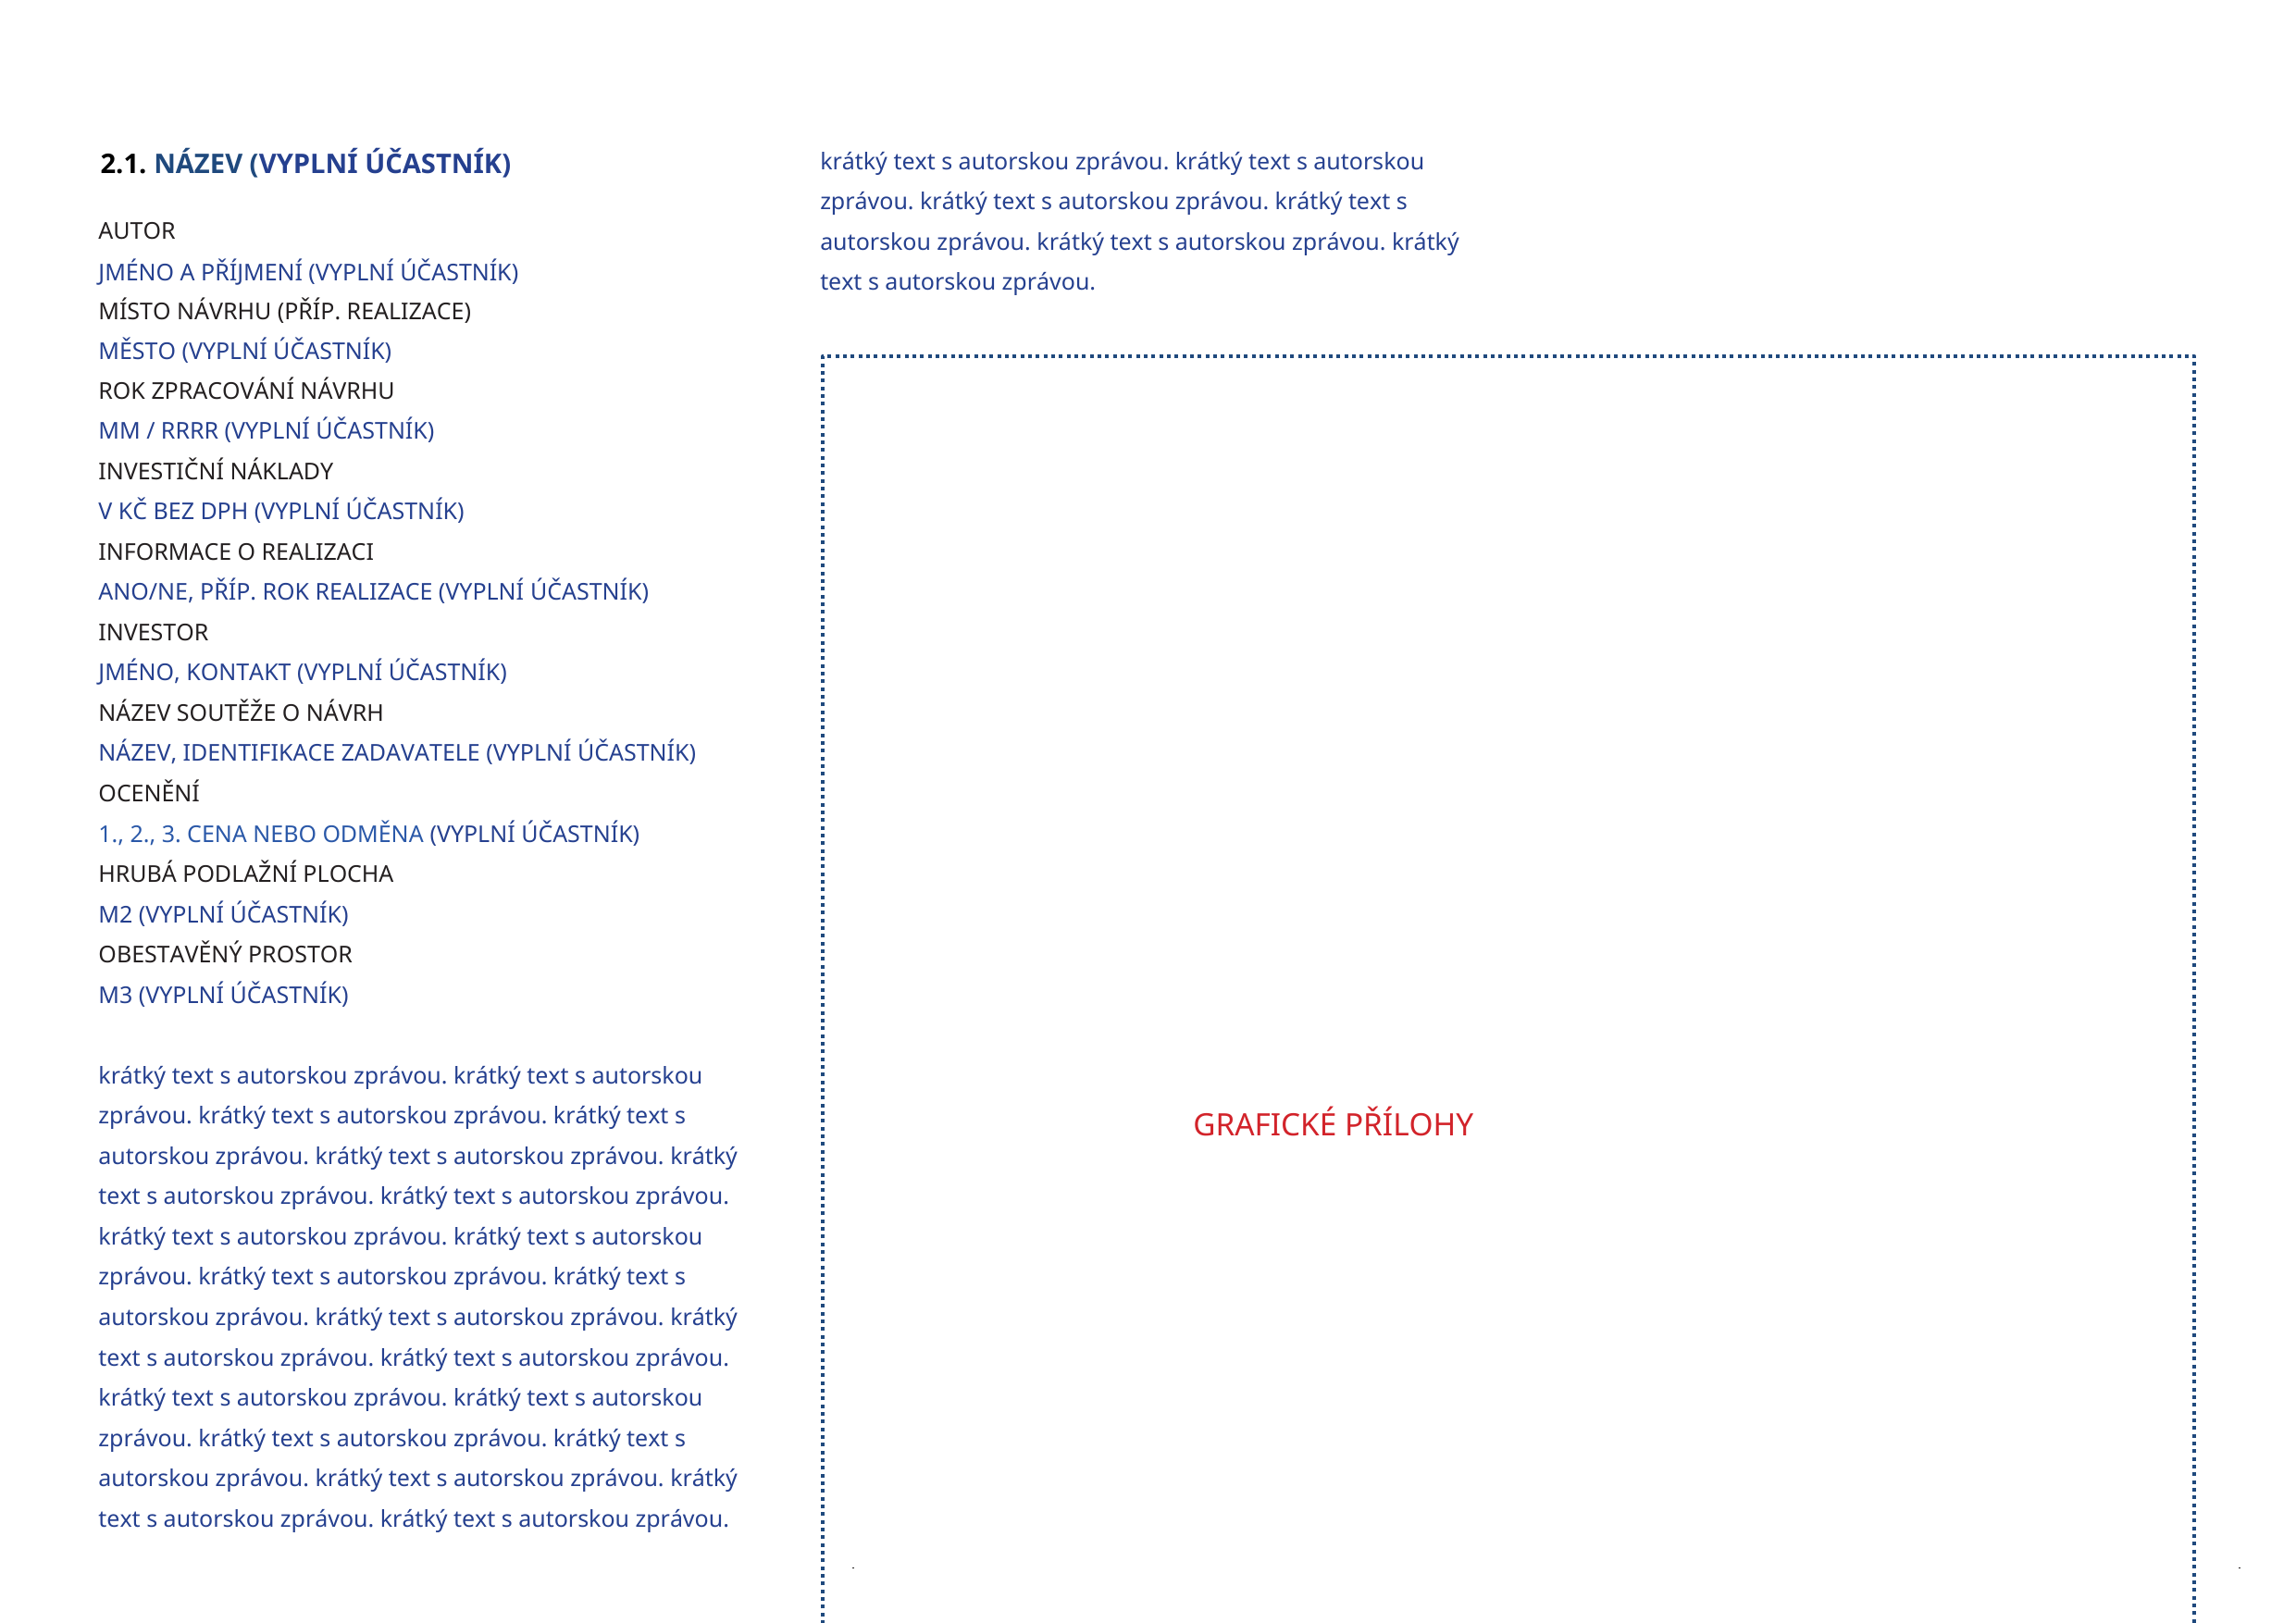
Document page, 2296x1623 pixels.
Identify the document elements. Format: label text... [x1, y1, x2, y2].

text JMÉNO, KONTAKT (VYPLNÍ ÚČASTNÍK) [98, 656, 751, 688]
text 1., 2., 3. CENA NEBO ODMĚNA (VYPLNÍ ÚČASTNÍK) [98, 817, 751, 849]
text INFORMACE O REALIZACI [98, 535, 751, 566]
text ROK ZPRACOVÁNÍ NÁVRHU [98, 374, 751, 405]
text OBESTAVĚNÝ PROSTOR [98, 938, 751, 970]
subtitle JMÉNO A PŘÍJMENÍ (VYPLNÍ ÚČASTNÍK) [98, 255, 751, 287]
text 2.1. NÁZEV (VYPLNÍ ÚČASTNÍK) [100, 144, 751, 181]
text V KČ BEZ DPH (VYPLNÍ ÚČASTNÍK) [98, 495, 751, 527]
text M2 (VYPLNÍ ÚČASTNÍK) [98, 898, 751, 929]
text OCENĚNÍ [98, 776, 751, 809]
text HRUBÁ PODLAŽNÍ PLOCHA [98, 858, 751, 889]
text GRAFICKÉ PŘÍLOHY [886, 1102, 1473, 1145]
text M3 (VYPLNÍ ÚČASTNÍK) [98, 978, 751, 1010]
subtitle AUTOR [98, 215, 751, 246]
text INVESTIČNÍ NÁKLADY [98, 454, 751, 486]
text INVESTOR [98, 615, 751, 647]
text NÁZEV, IDENTIFIKACE ZADAVATELE (VYPLNÍ ÚČASTNÍK) [98, 737, 751, 768]
text ANO/NE, PŘÍP. ROK REALIZACE (VYPLNÍ ÚČASTNÍK) [98, 576, 751, 607]
text MM / RRRR (VYPLNÍ ÚČASTNÍK) [98, 415, 751, 446]
text MÍSTO NÁVRHU (PŘÍP. REALIZACE) [98, 295, 751, 327]
text NÁZEV SOUTĚŽE O NÁVRH [98, 696, 751, 728]
text MĚSTO (VYPLNÍ ÚČASTNÍK) [98, 334, 751, 366]
